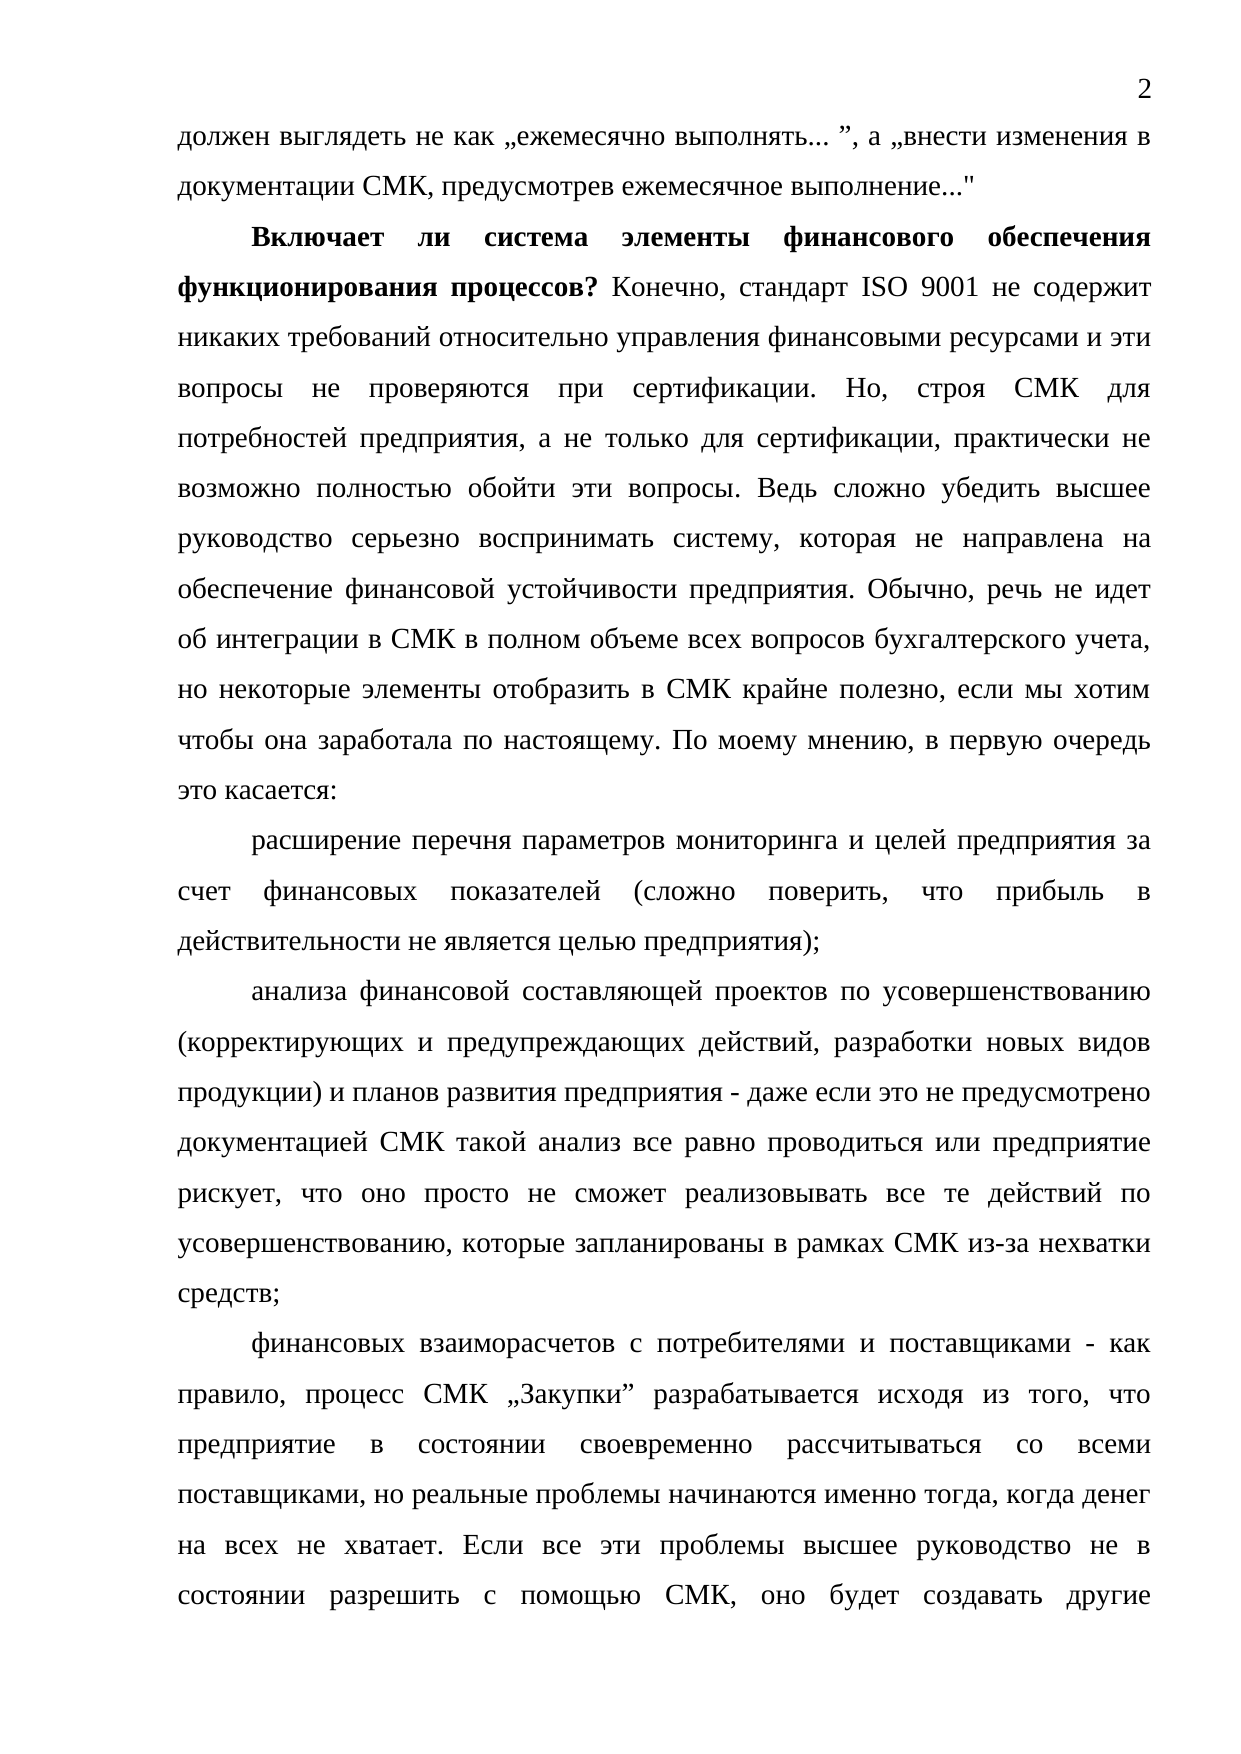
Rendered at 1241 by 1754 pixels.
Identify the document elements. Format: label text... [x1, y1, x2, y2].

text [177, 118, 1152, 202]
text Включает ли система элементы финансового обеспечения функционирования процессов? Конечно, стандарт ISO 9001 не содержит никаких требований относительно управления финансовыми ресурсами и эти вопросы не проверяются при сертификации. Но, строя СМК для потребностей предприятия, а не только для сертификации, практически не возможно полностью обойти эти вопросы. Ведь сложно убедить высшее руководство серьезно воспринимать систему, которая не направлена на обеспечение финансовой устойчивости предприятия. Обычно, речь не идет об интеграции в СМК в полном объеме всех вопросов бухгалтерского учета, но некоторые элементы отобразить в СМК крайне полезно, если мы хотим чтобы она заработала по настоящему. По моему мнению, в первую очередь это касается: [177, 219, 1152, 806]
text расширение перечня параметров мониторинга и целей предприятия за счет финансовых показателей (сложно поверить, что прибыль в действительности не является целью предприятия); [177, 822, 1152, 957]
text анализа финансовой составляющей проектов по усовершенствованию (корректирующих и предупреждающих действий, разработки новых видов продукции) и планов развития предприятия - даже если это не предусмотрено документацией СМК такой анализ все равно проводиться или предприятие рискует, что оно просто не сможет реализовывать все те действий по усовершенствованию, которые запланированы в рамках СМК из-за нехватки средств; [177, 973, 1152, 1309]
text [177, 1326, 1152, 1611]
